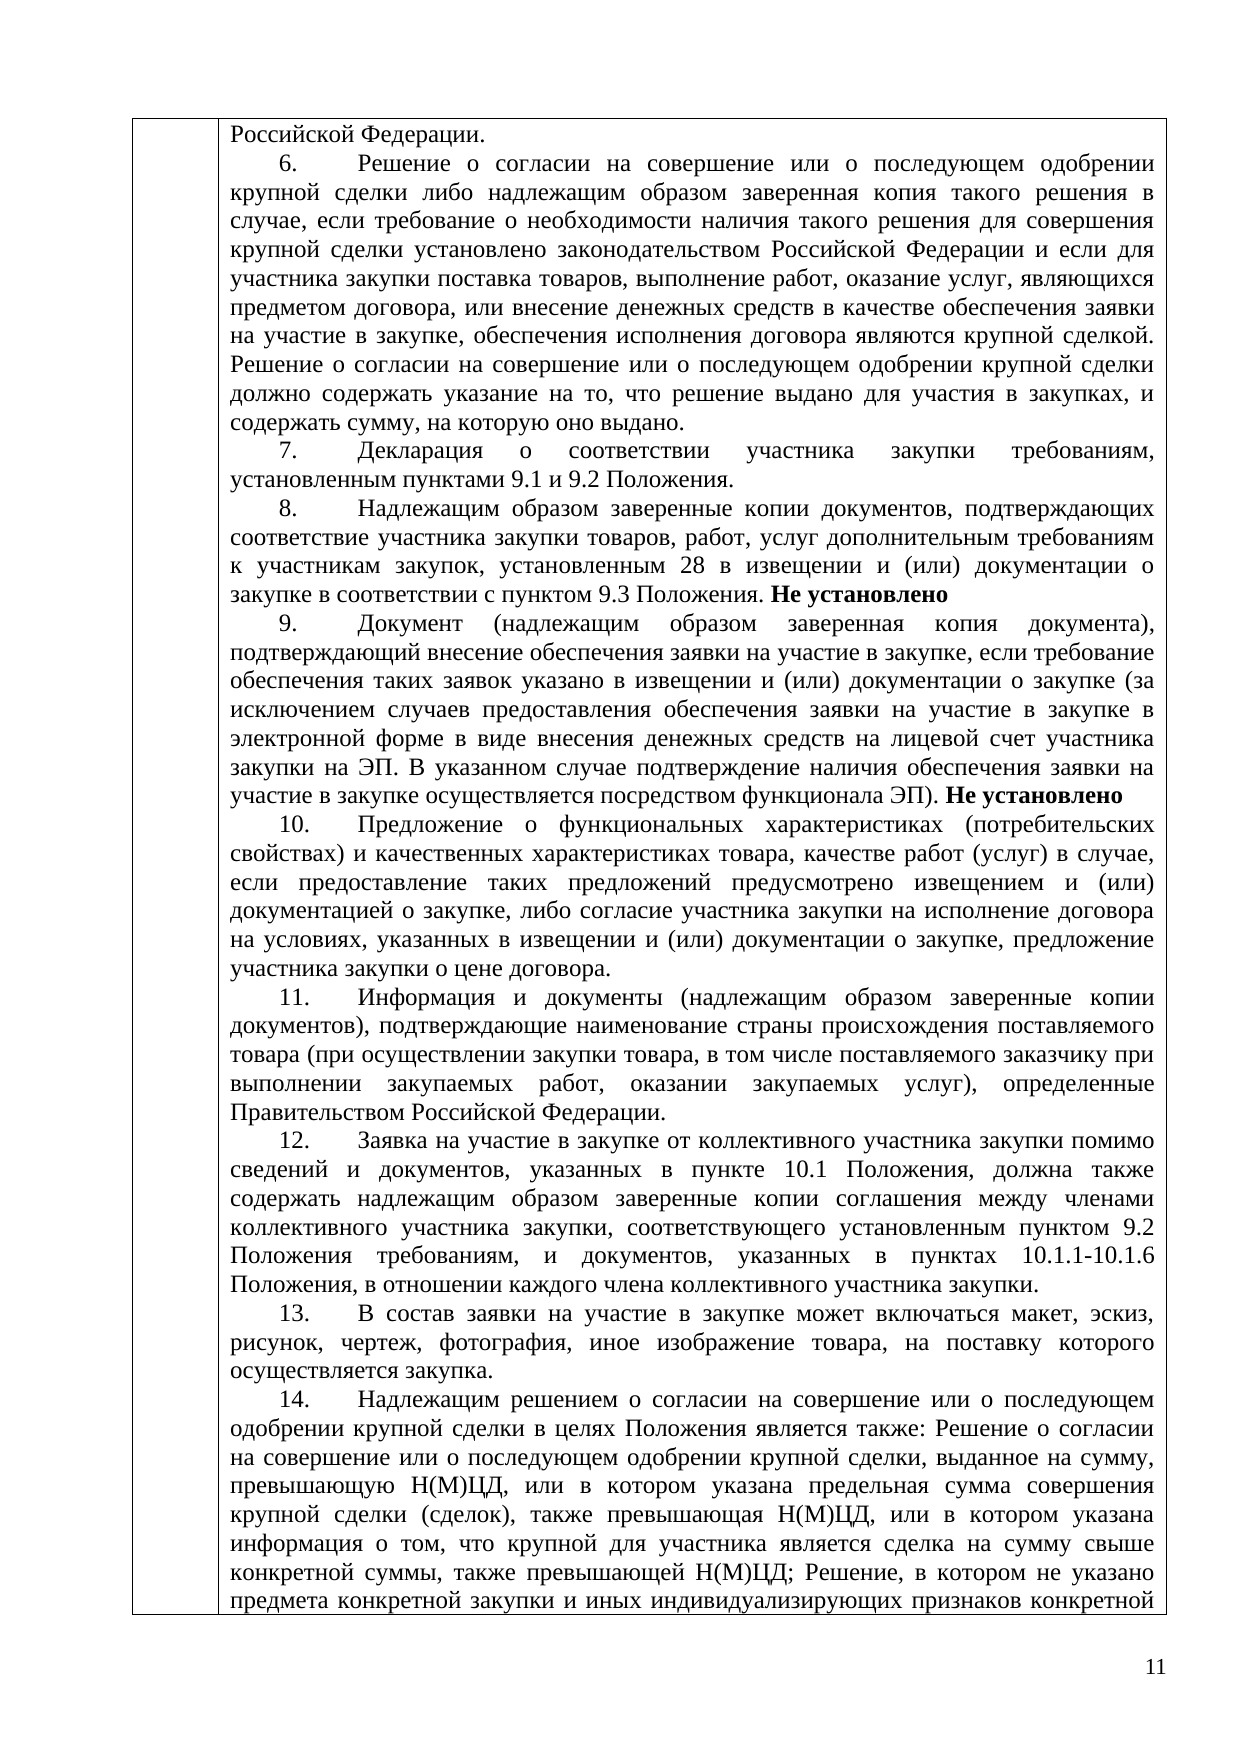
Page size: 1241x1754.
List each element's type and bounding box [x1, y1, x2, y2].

table_cell [133, 119, 218, 1614]
table_cell [219, 119, 1166, 1614]
